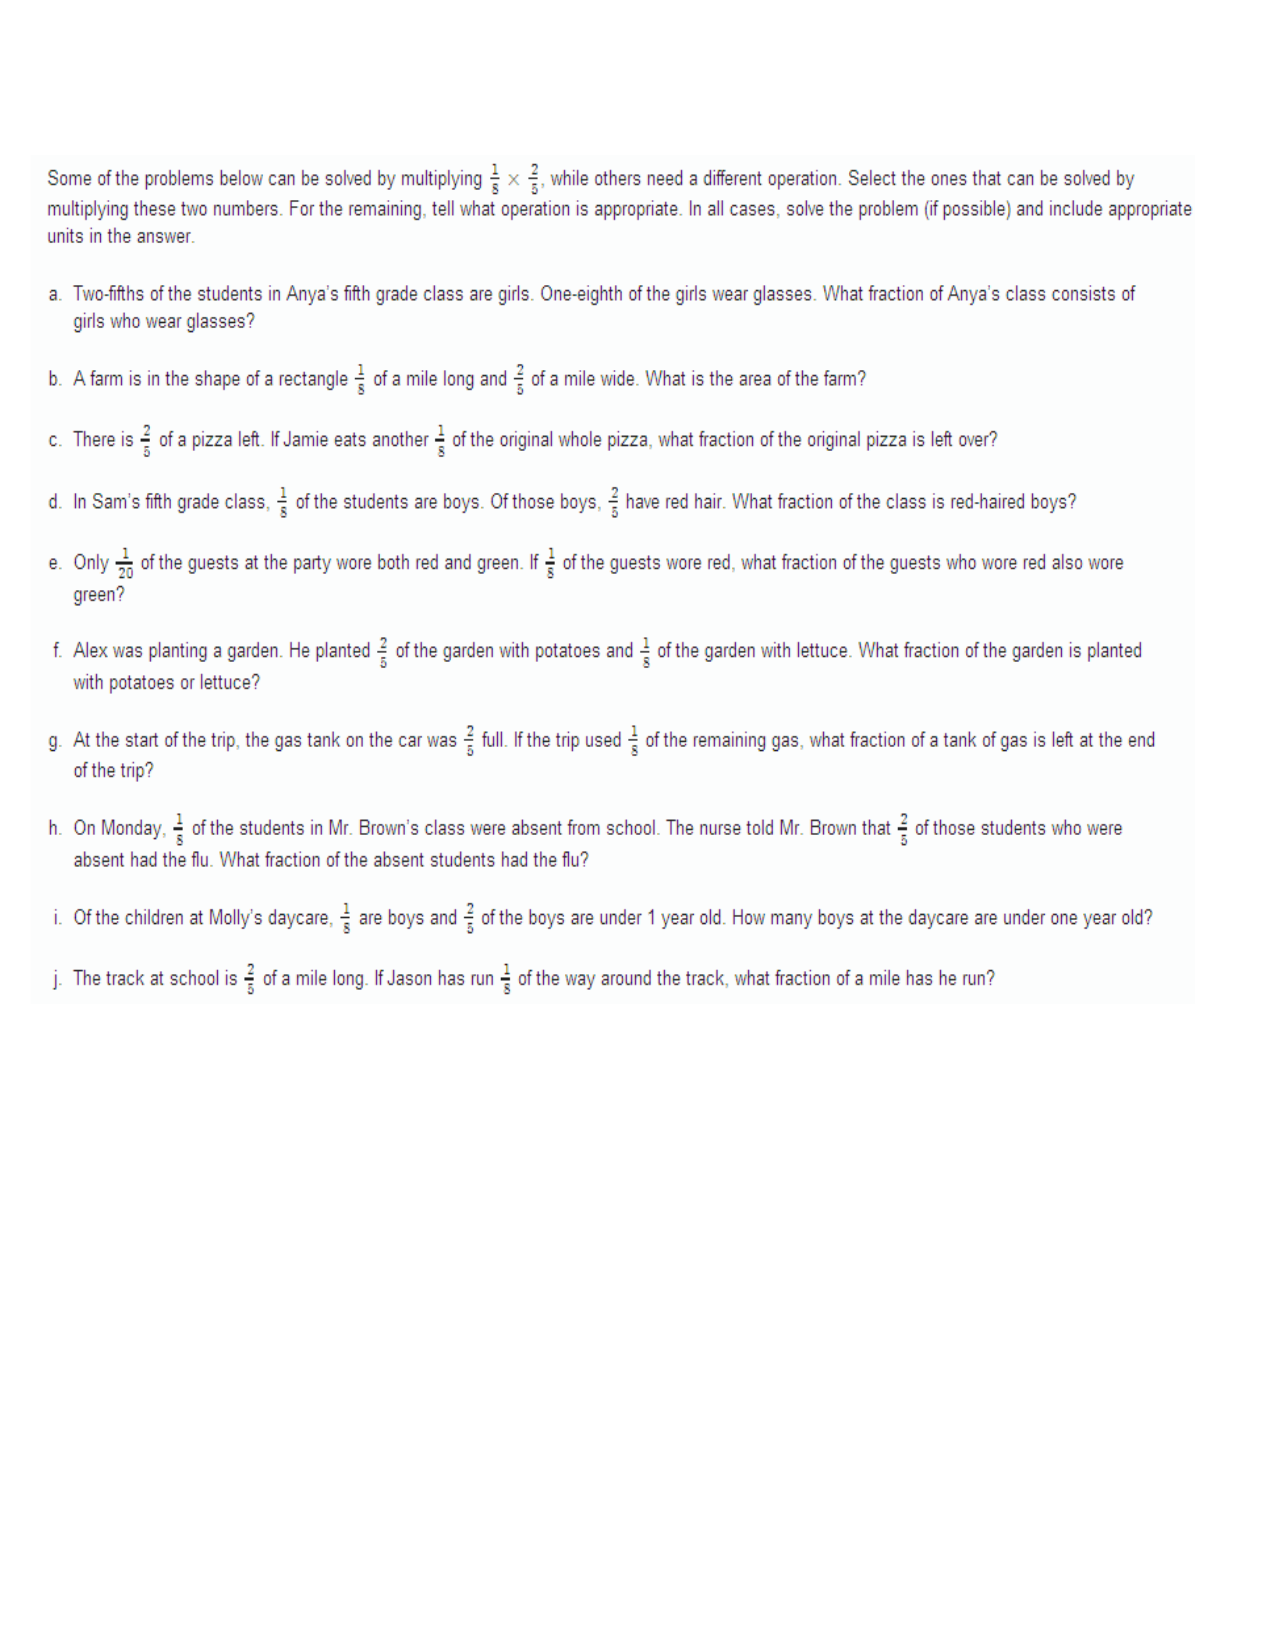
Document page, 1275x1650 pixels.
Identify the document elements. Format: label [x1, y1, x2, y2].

picture [29, 155, 1194, 1002]
